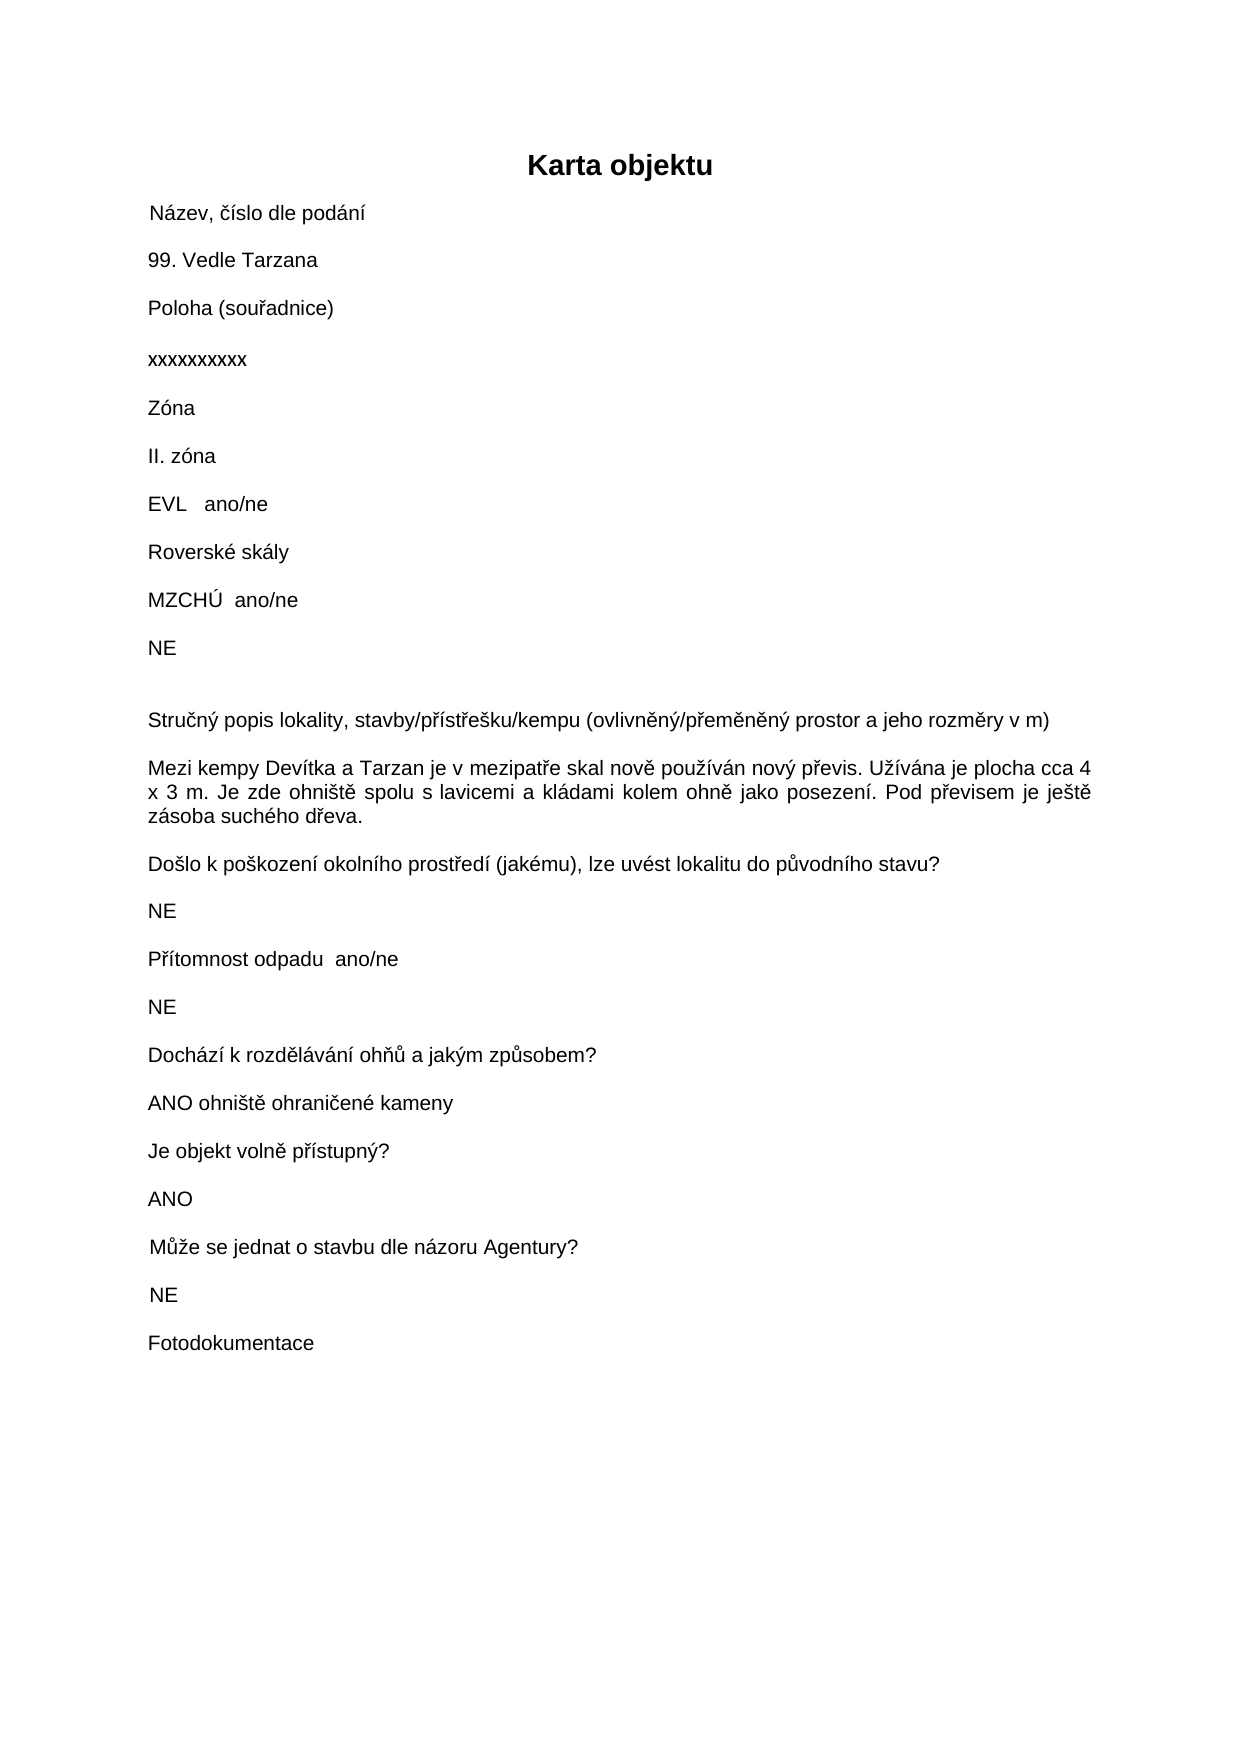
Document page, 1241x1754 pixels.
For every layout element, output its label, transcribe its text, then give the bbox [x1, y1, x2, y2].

text NE [148, 995, 1093, 1019]
text Zóna [148, 396, 1093, 420]
text Může se jednat o stavbu dle názoru Agentury? [149, 1235, 1093, 1259]
text MZCHÚ ano/ne [148, 588, 1093, 612]
text Stručný popis lokality, stavby/přístřešku/kempu (ovlivněný/přeměněný prostor a jeho rozměry v m) [148, 708, 1093, 732]
text Došlo k poškození okolního prostředí (jakému), lze uvést lokalitu do původního stavu? [148, 851, 1093, 875]
text II. zóna [148, 444, 1093, 468]
text Je objekt volně přístupný? [148, 1139, 1093, 1163]
text NE [148, 899, 1093, 923]
text Přítomnost odpadu ano/ne [148, 947, 1093, 971]
text ANO [148, 1187, 1093, 1211]
text Karta objektu [148, 148, 1093, 181]
text NE [148, 636, 1093, 660]
text ANO ohniště ohraničené kameny [148, 1091, 1093, 1115]
text Dochází k rozdělávání ohňů a jakým způsobem? [148, 1043, 1093, 1067]
text Poloha (souřadnice) [148, 296, 1093, 320]
text Mezi kempy Devítka a Tarzan je v mezipatře skal nově používán nový převis. Užívána je plocha cca 4 x 3 m. Je zde ohniště spolu s lavicemi a kládami kolem ohně jako posezení. Pod převisem je ještě zásoba suchého dřeva. [148, 756, 1093, 827]
text Roverské skály [148, 540, 1093, 564]
text NE [149, 1283, 1093, 1307]
text xxxxxxxxxx [148, 344, 1093, 372]
text Fotodokumentace [148, 1331, 1093, 1354]
text 99. Vedle Tarzana [148, 248, 1093, 272]
text EVL ano/ne [148, 492, 1093, 516]
text Název, číslo dle podání [149, 200, 1093, 224]
